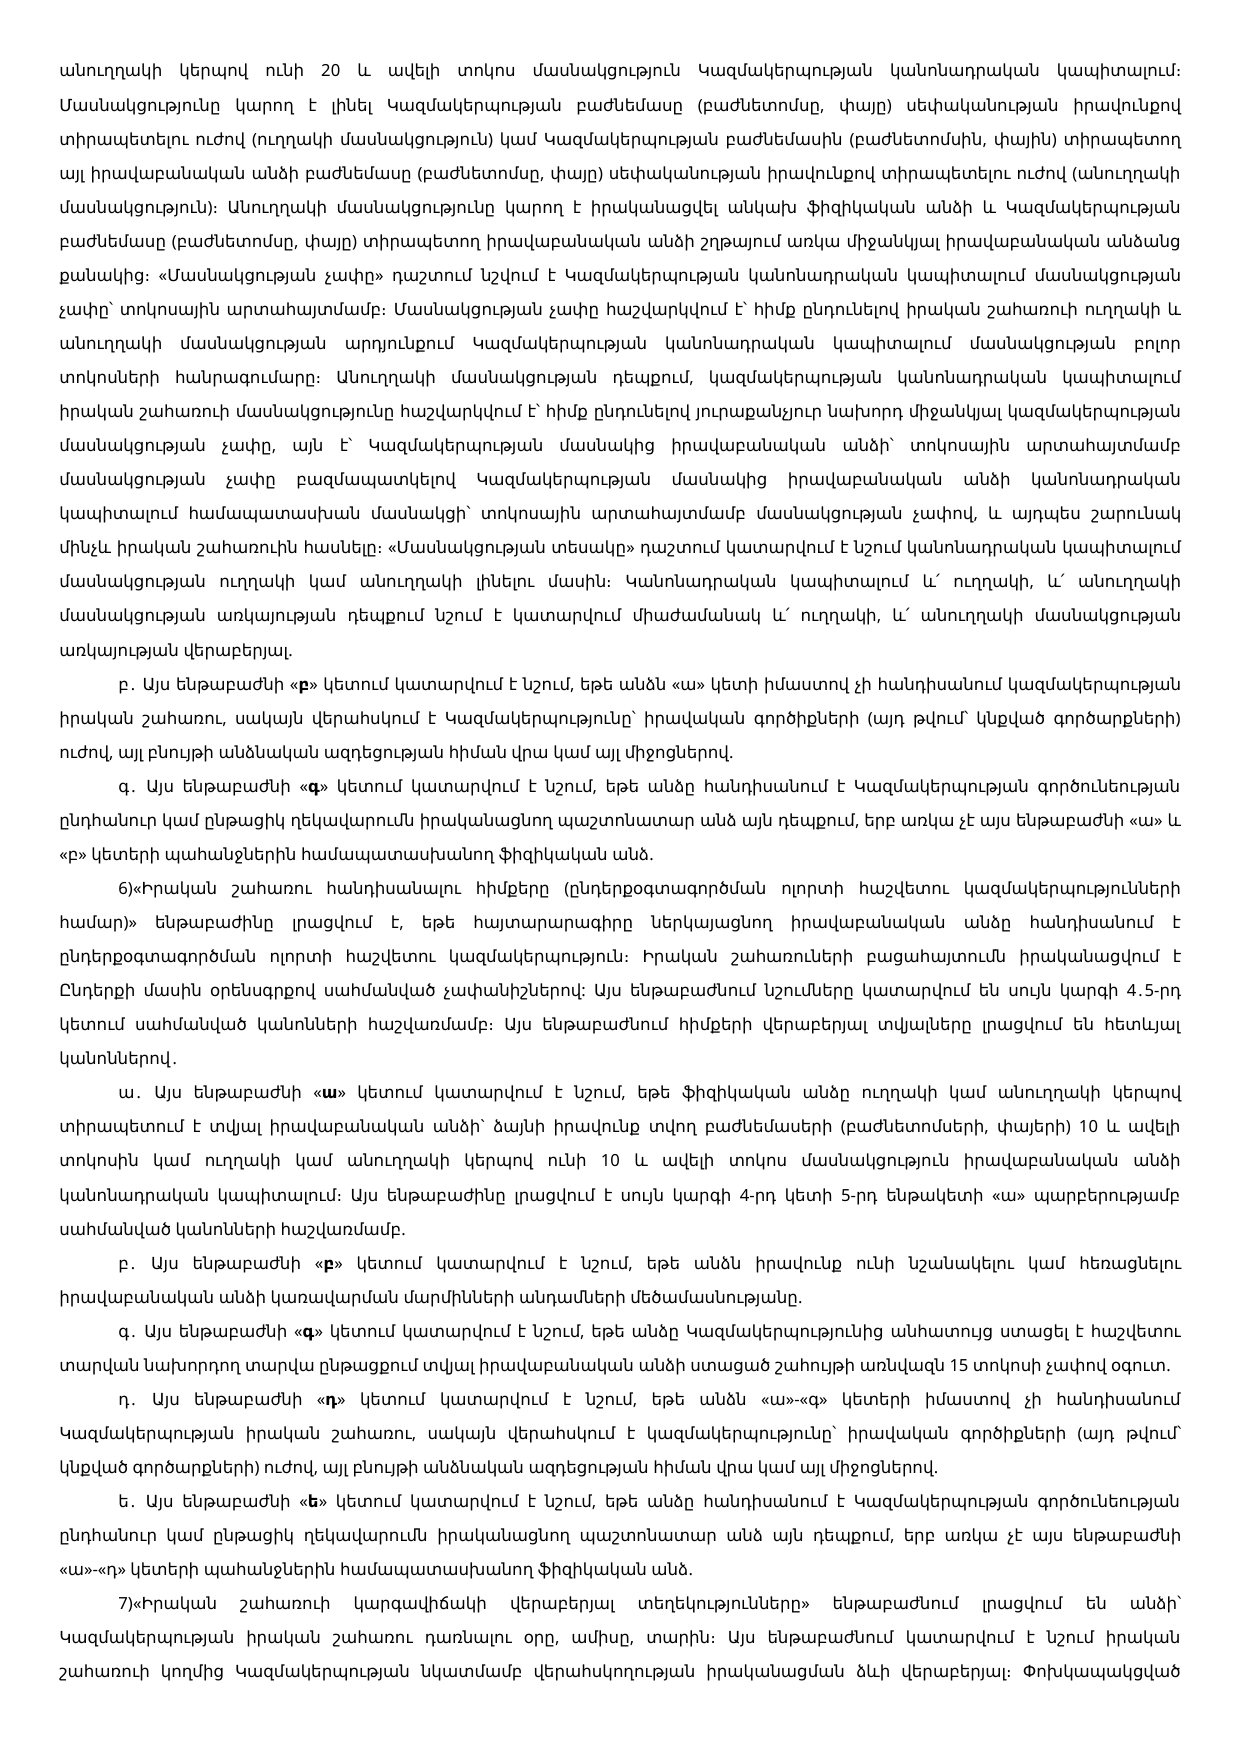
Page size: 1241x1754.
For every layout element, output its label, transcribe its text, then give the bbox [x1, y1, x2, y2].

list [59, 1592, 1181, 1683]
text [59, 59, 1181, 661]
text դ․ Այս ենթաբաժնի «դ» կետում կատարվում է նշում, եթե անձն «ա»-«գ» կետերի իմաստով չի հանդիսանում Կազմակերպության իրական շահառու, սակայն վերահսկում է կազմակերպությունը՝ իրավական գործիքների (այդ թվում՝ կնքված գործարքների) ուժով, այլ բնույթի անձնական ազդեցության հիման վրա կամ այլ միջոցներով. [59, 1387, 1181, 1478]
text ա․ Այս ենթաբաժնի «ա» կետում կատարվում է նշում, եթե ֆիզիկական անձը ուղղակի կամ անուղղակի կերպով տիրապետում է տվյալ իրավաբանական անձի` ձայնի իրավունք տվող բաժնեմասերի (բաժնետոմսերի, փայերի) 10 և ավելի տոկոսին կամ ուղղակի կամ անուղղակի կերպով ունի 10 և ավելի տոկոս մասնակցություն իրավաբանական անձի կանոնադրական կապիտալում։ Այս ենթաբաժինը լրացվում է սույն կարգի 4-րդ կետի 5-րդ ենթակետի «ա» պարբերությամբ սահմանված կանոնների հաշվառմամբ. [59, 1081, 1181, 1240]
text գ․ Այս ենթաբաժնի «գ» կետում կատարվում է նշում, եթե անձը Կազմակերպությունից անհատույց ստացել է հաշվետու տարվան նախորդող տարվա ընթացքում տվյալ իրավաբանական անձի ստացած շահույթի առնվազն 15 տոկոսի չափով օգուտ. [59, 1319, 1181, 1376]
text ե․ Այս ենթաբաժնի «ե» կետում կատարվում է նշում, եթե անձը հանդիսանում է Կազմակերպության գործունեության ընդհանուր կամ ընթացիկ ղեկավարումն իրականացնող պաշտոնատար անձ այն դեպքում, երբ առկա չէ այս ենթաբաժնի «ա»-«դ» կետերի պահանջներին համապատասխանող ֆիզիկական անձ. [59, 1490, 1181, 1581]
text բ․ Այս ենթաբաժնի «բ» կետում կատարվում է նշում, եթե անձն «ա» կետի իմաստով չի հանդիսանում կազմակերպության իրական շահառու, սակայն վերահսկում է Կազմակերպությունը՝ իրավական գործիքների (այդ թվում՝ կնքված գործարքների) ուժով, այլ բնույթի անձնական ազդեցության հիման վրա կամ այլ միջոցներով. [59, 672, 1181, 763]
list «Իրական շահառու հանդիսանալու հիմքերը (ընդերքօգտագործման ոլորտի հաշվետու կազմակերպությունների համար)» ենթաբաժինը լրացվում է, եթե հայտարարագիրը ներկայացնող իրավաբանական անձը հանդիսանում է ընդերքօգտագործման ոլորտի հաշվետու կազմակերպություն։ Իրական շահառուների բացահայտումն իրականացվում է Ընդերքի մասին օրենսգրքով սահմանված չափանիշներով: Այս ենթաբաժնում նշումները կատարվում են սույն կարգի 4․5-րդ կետում սահմանված կանոնների հաշվառմամբ։ Այս ենթաբաժնում հիմքերի վերաբերյալ տվյալները լրացվում են հետևյալ կանոններով․ [59, 877, 1181, 1069]
text գ․ Այս ենթաբաժնի «գ» կետում կատարվում է նշում, եթե անձը հանդիսանում է Կազմակերպության գործունեության ընդհանուր կամ ընթացիկ ղեկավարումն իրականացնող պաշտոնատար անձ այն դեպքում, երբ առկա չէ այս ենթաբաժնի «ա» և «բ» կետերի պահանջներին համապատասխանող ֆիզիկական անձ. [59, 774, 1181, 865]
text բ․ Այս ենթաբաժնի «բ» կետում կատարվում է նշում, եթե անձն իրավունք ունի նշանակելու կամ հեռացնելու իրավաբանական անձի կառավարման մարմինների անդամների մեծամասնությանը. [59, 1251, 1181, 1308]
